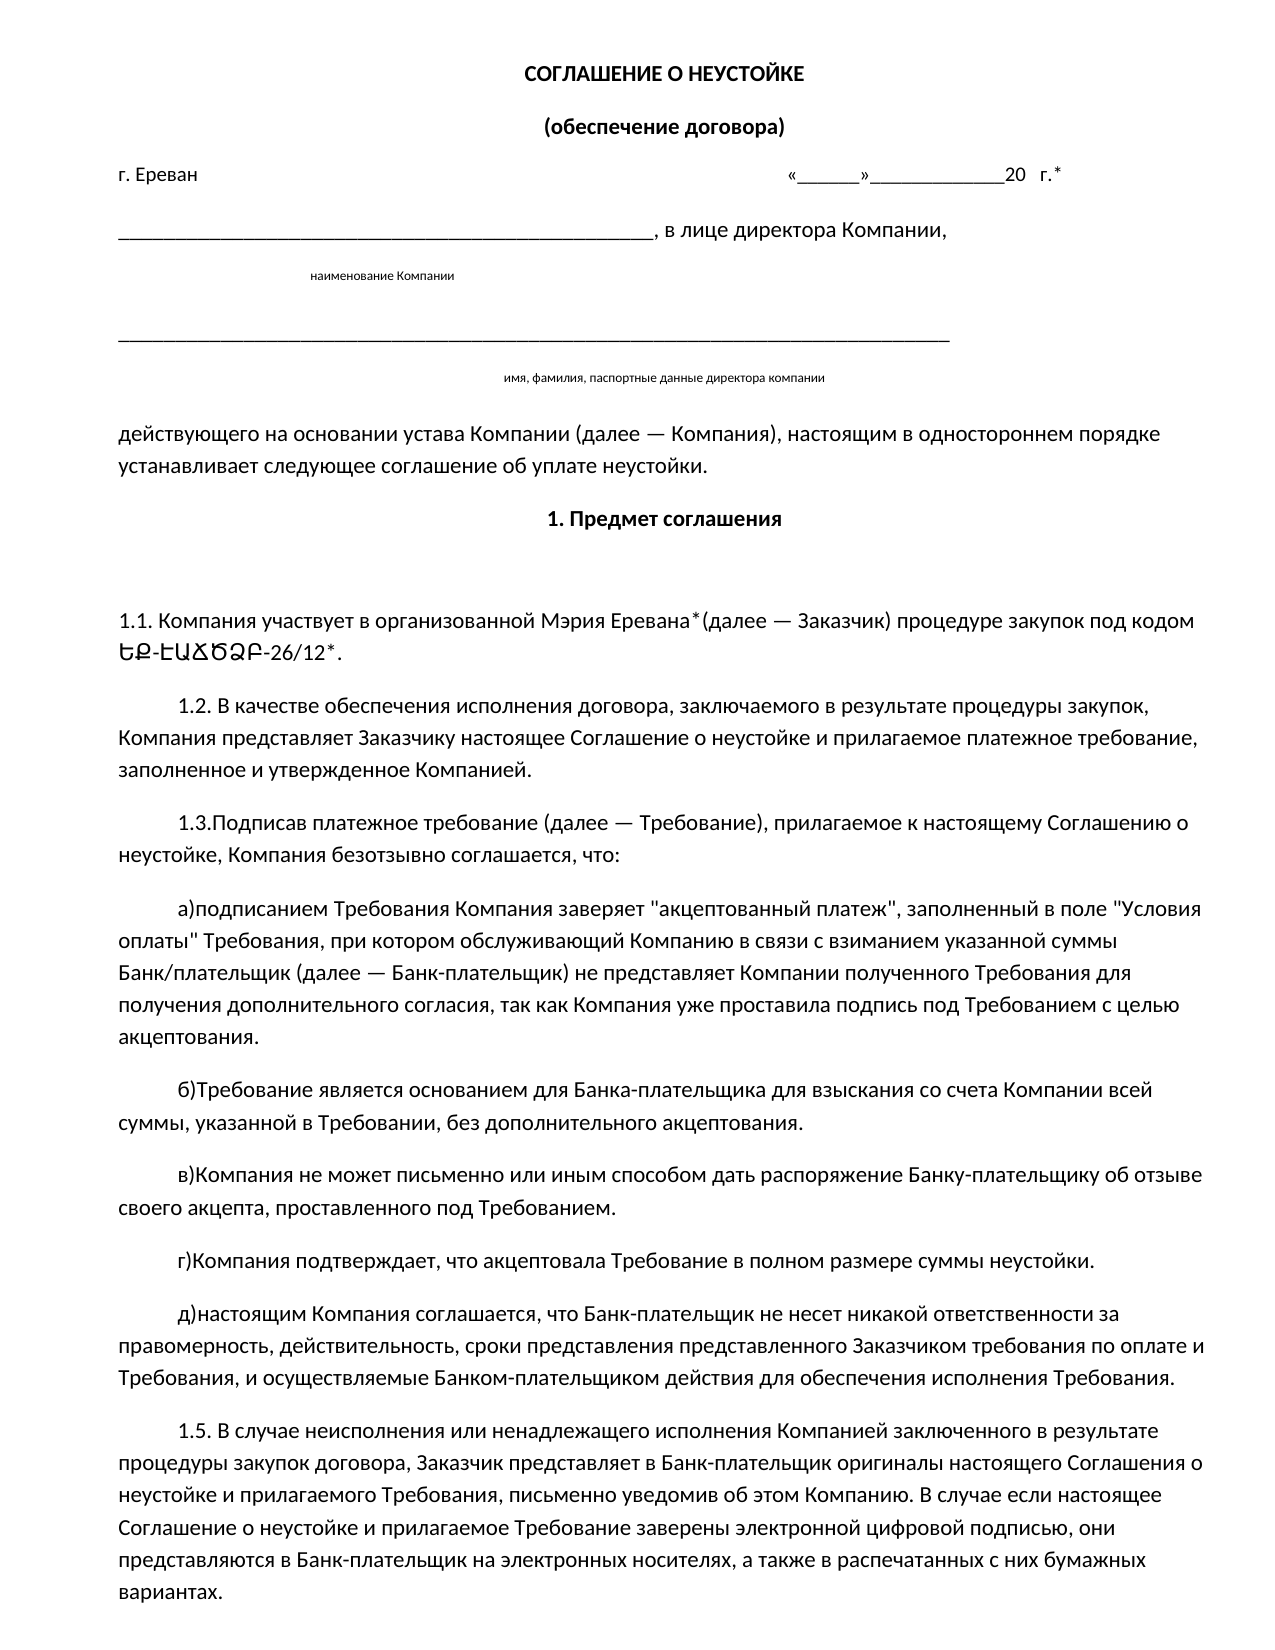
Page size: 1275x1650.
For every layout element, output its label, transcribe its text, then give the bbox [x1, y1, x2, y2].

text 1. Предмет соглашения [118, 504, 1211, 532]
text СОГЛАШЕНИЕ О НЕУСТОЙКЕ [118, 59, 1211, 87]
text д)настоящим Компания соглашается, что Банк-плательщик не несет никакой ответственности за правомерность, действительность, сроки представления представленного Заказчиком требования по оплате и Требования, и осуществляемые Банком-плательщиком действия для обеспечения исполнения Требования. [118, 1299, 1211, 1391]
text б)Требование является основанием для Банка-плательщика для взыскания со счета Компании всей суммы, указанной в Требовании, без дополнительного акцептования. [118, 1075, 1211, 1136]
text г)Компания подтверждает, что акцептовала Требование в полном размере суммы неустойки. [118, 1246, 1211, 1274]
text в)Компания не может письменно или иным способом дать распоряжение Банку-плательщику об отзыве своего акцепта, проставленного под Требованием. [118, 1161, 1211, 1221]
text имя, фамилия, паспортные данные директора компании [118, 370, 1211, 398]
text наименование Компании [310, 268, 1211, 296]
text 1.1. Компания участвует в организованной Мэрия Еревана*(далее — Заказчик) процедуре закупок под кодом ԵՔ-ԷԱՃԾՁԲ-26/12*. [118, 606, 1211, 666]
text 1.5. В случае неисполнения или ненадлежащего исполнения Компанией заключенного в результате процедуры закупок договора, Заказчик представляет в Банк-плательщик оригиналы настоящего Соглашения о неустойке и прилагаемого Требования, письменно уведомив об этом Компанию. В случае если настоящее Соглашение о неустойке и прилагаемое Требование заверены электронной цифровой подписью, они представляются в Банк-плательщик на электронных носителях, а также в распечатанных с них бумажных вариантах. [118, 1416, 1211, 1605]
text 1.3.Подписав платежное требование (далее — Требование), прилагаемое к настоящему Соглашению о неустойке, Компания безотзывно соглашается, что: [118, 808, 1211, 869]
text _________________________________________________________________________ [118, 317, 1211, 345]
table_header «______»_____________20 г.* [605, 161, 1074, 215]
text (обеспечение договора) [118, 112, 1211, 140]
text действующего на основании устава Компании (далее — Компания), настоящим в одностороннем порядке устанавливает следующее соглашение об уплате неустойки. [118, 419, 1211, 479]
table_header г. Ереван [107, 161, 605, 215]
text 1.2. В качестве обеспечения исполнения договора, заключаемого в результате процедуры закупок, Компания представляет Заказчику настоящее Соглашение о неустойке и прилагаемое платежное требование, заполненное и утвержденное Компанией. [118, 691, 1211, 783]
text _______________________________________________, в лице директора Компании, [118, 215, 1211, 243]
text а)подписанием Требования Компания заверяет "акцептованный платеж", заполненный в поле "Условия оплаты" Требования, при котором обслуживающий Компанию в связи с взиманием указанной суммы Банк/плательщик (далее — Банк-плательщик) не представляет Компании полученного Требования для получения дополнительного согласия, так как Компания уже проставила подпись под Требованием с целью акцептования. [118, 894, 1211, 1050]
